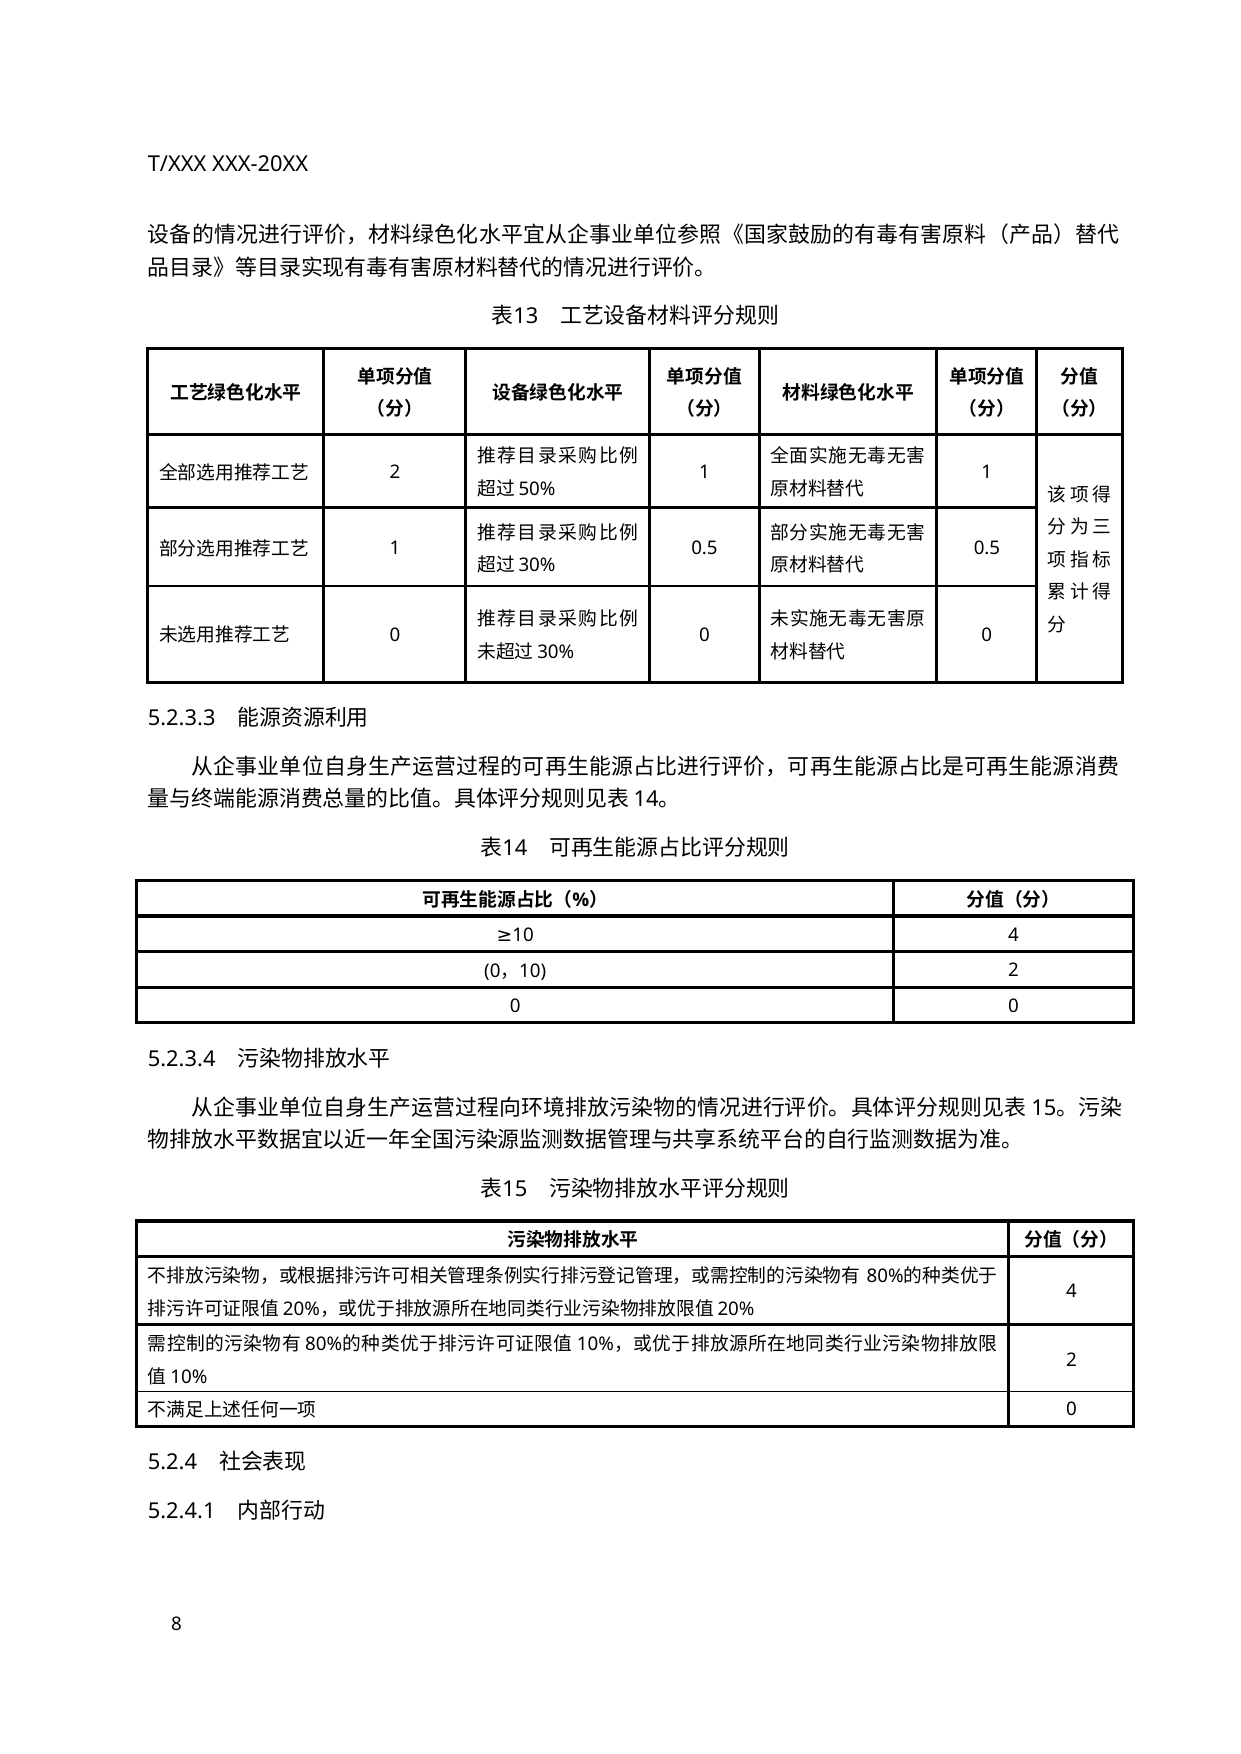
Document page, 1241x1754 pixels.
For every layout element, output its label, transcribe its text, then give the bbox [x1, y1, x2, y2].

table_cell 0 [325, 587, 464, 681]
table_cell 1 [938, 436, 1035, 506]
table_cell 全面实施无毒无害原材料替代 [761, 436, 935, 506]
table_cell 1 [651, 436, 758, 506]
table_cell 0.5 [938, 509, 1035, 585]
table_header 分值（分） [895, 882, 1132, 914]
table_header 分值（分） [1010, 1223, 1132, 1255]
table_cell 不满足上述任何一项 [138, 1392, 1007, 1425]
list 能源资源利用 [148, 700, 1122, 732]
table_cell 推荐目录采购比例超过30% [467, 509, 648, 585]
list 内部行动 [148, 1493, 1122, 1525]
table_cell 推荐目录采购比例未超过30% [467, 587, 648, 681]
table_cell 4 [1010, 1258, 1132, 1323]
table_cell 0.5 [651, 509, 758, 585]
table_cell 未选用推荐工艺 [149, 587, 322, 681]
table_cell 推荐目录采购比例超过50% [467, 436, 648, 506]
table_header 工艺绿色化水平 [149, 350, 322, 433]
table_header 单项分值（分） [651, 350, 758, 433]
table_cell 0 [138, 989, 892, 1021]
table_cell 未实施无毒无害原材料替代 [761, 587, 935, 681]
table_cell 部分实施无毒无害原材料替代 [761, 509, 935, 585]
table_cell 1 [325, 509, 464, 585]
table_cell 全部选用推荐工艺 [149, 436, 322, 506]
text 从企事业单位自身生产运营过程的可再生能源占比进行评价，可再生能源占比是可再生能源消费量与终端能源消费总量的比值。具体评分规则见表14。 [148, 749, 1122, 814]
table_cell 0 [938, 587, 1035, 681]
table_cell 部分选用推荐工艺 [149, 509, 322, 585]
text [148, 217, 1122, 282]
table_cell (0，10) [138, 953, 892, 986]
table_cell 0 [1010, 1392, 1132, 1425]
table_cell 需控制的污染物有80%的种类优于排污许可证限值10%，或优于排放源所在地同类行业污染物排放限值10% [138, 1326, 1007, 1391]
list 可再生能源占比评分规则 [148, 830, 1122, 862]
table_cell ≥10 [138, 918, 892, 950]
list 污染物排放水平评分规则 [148, 1171, 1122, 1203]
table_cell 4 [895, 918, 1132, 950]
table_cell 该项得分为三项指标累计得分 [1038, 436, 1121, 681]
table_header 分值（分） [1038, 350, 1121, 433]
table_cell 2 [1010, 1326, 1132, 1391]
table_header 可再生能源占比（%） [138, 882, 892, 914]
list 污染物排放水平 [148, 1041, 1122, 1073]
text 工艺设备材料评分规则 [148, 298, 1122, 330]
table_header 材料绿色化水平 [761, 350, 935, 433]
table_cell 0 [651, 587, 758, 681]
table_cell 0 [895, 989, 1132, 1021]
table_header 污染物排放水平 [138, 1223, 1007, 1255]
table_header 单项分值 （分） [325, 350, 464, 433]
table_cell 2 [895, 953, 1132, 986]
table_header 单项分值（分） [938, 350, 1035, 433]
text 社会表现 [148, 1444, 1122, 1477]
table_header 设备绿色化水平 [467, 350, 648, 433]
text 从企事业单位自身生产运营过程向环境排放污染物的情况进行评价。具体评分规则见表15。污染物排放水平数据宜以近一年全国污染源监测数据管理与共享系统平台的自行监测数据为准。 [148, 1089, 1122, 1154]
table_cell 2 [325, 436, 464, 506]
table_cell 不排放污染物，或根据排污许可相关管理条例实行排污登记管理，或需控制的污染物有80%的种类优于排污许可证限值20%，或优于排放源所在地同类行业污染物排放限值20% [138, 1258, 1007, 1323]
